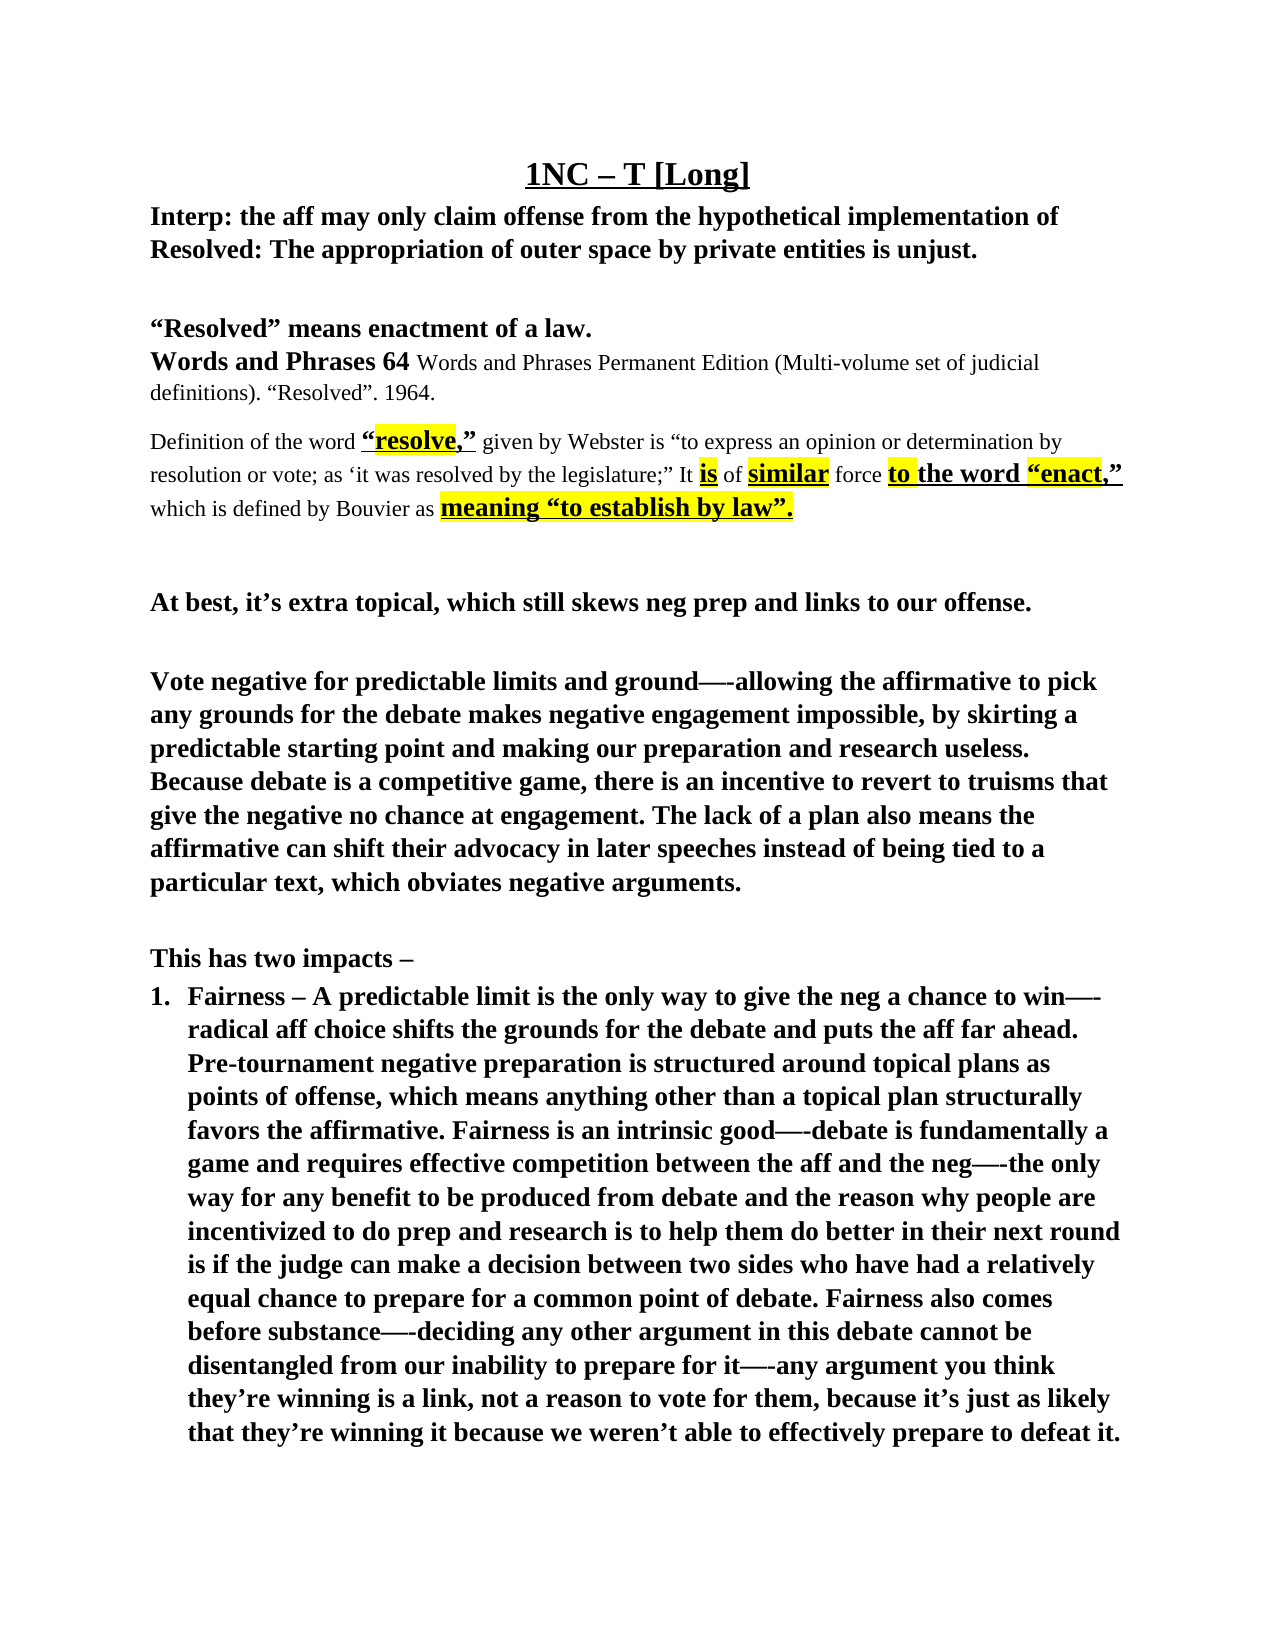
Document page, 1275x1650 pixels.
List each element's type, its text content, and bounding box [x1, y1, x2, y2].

subtitle Interp: the aff may only claim offense from the hypothetical implementation of Resolved: The appropriation of outer space by private entities is unjust. [150, 200, 1125, 264]
text Definition of the word “resolve,” given by Webster is “to express an opinion or determination by resolution or vote; as ‘it was resolved by the legislature;” It is of similar force to the word “enact,” which is defined by Bouvier as meaning “to establish by law”. [150, 424, 1125, 522]
subtitle At best, it’s extra topical, which still skews neg prep and links to our offense. [150, 586, 1125, 617]
subtitle “Resolved” means enactment of a law. [150, 312, 1125, 343]
subtitle 1NC – T [Long] [150, 154, 1125, 192]
subtitle Fairness – A predictable limit is the only way to give the neg a chance to win—-radical aff choice shifts the grounds for the debate and puts the aff far ahead. Pre-tournament negative preparation is structured around topical plans as points of offense, which means anything other than a topical plan structurally favors the affirmative. Fairness is an intrinsic good—-debate is fundamentally a game and requires effective competition between the aff and the neg—-the only way for any benefit to be produced from debate and the reason why people are incentivized to do prep and research is to help them do better in their next round is if the judge can make a decision between two sides who have had a relatively equal chance to prepare for a common point of debate. Fairness also comes before substance—-deciding any other argument in this debate cannot be disentangled from our inability to prepare for it—-any argument you think they’re winning is a link, not a reason to vote for them, because it’s just as likely that they’re winning it because we weren’t able to effectively prepare to defeat it. [150, 980, 1125, 1447]
subtitle This has two impacts – [150, 942, 1125, 973]
subtitle Vote negative for predictable limits and ground—-allowing the affirmative to pick any grounds for the debate makes negative engagement impossible, by skirting a predictable starting point and making our preparation and research useless. Because debate is a competitive game, there is an incentive to revert to truisms that give the negative no chance at engagement. The lack of a plan also means the affirmative can shift their advocacy in later speeches instead of being tied to a particular text, which obviates negative arguments. [150, 665, 1125, 897]
text Words and Phrases 64 Words and Phrases Permanent Edition (Multi-volume set of judicial definitions). “Resolved”. 1964. [150, 345, 1125, 405]
